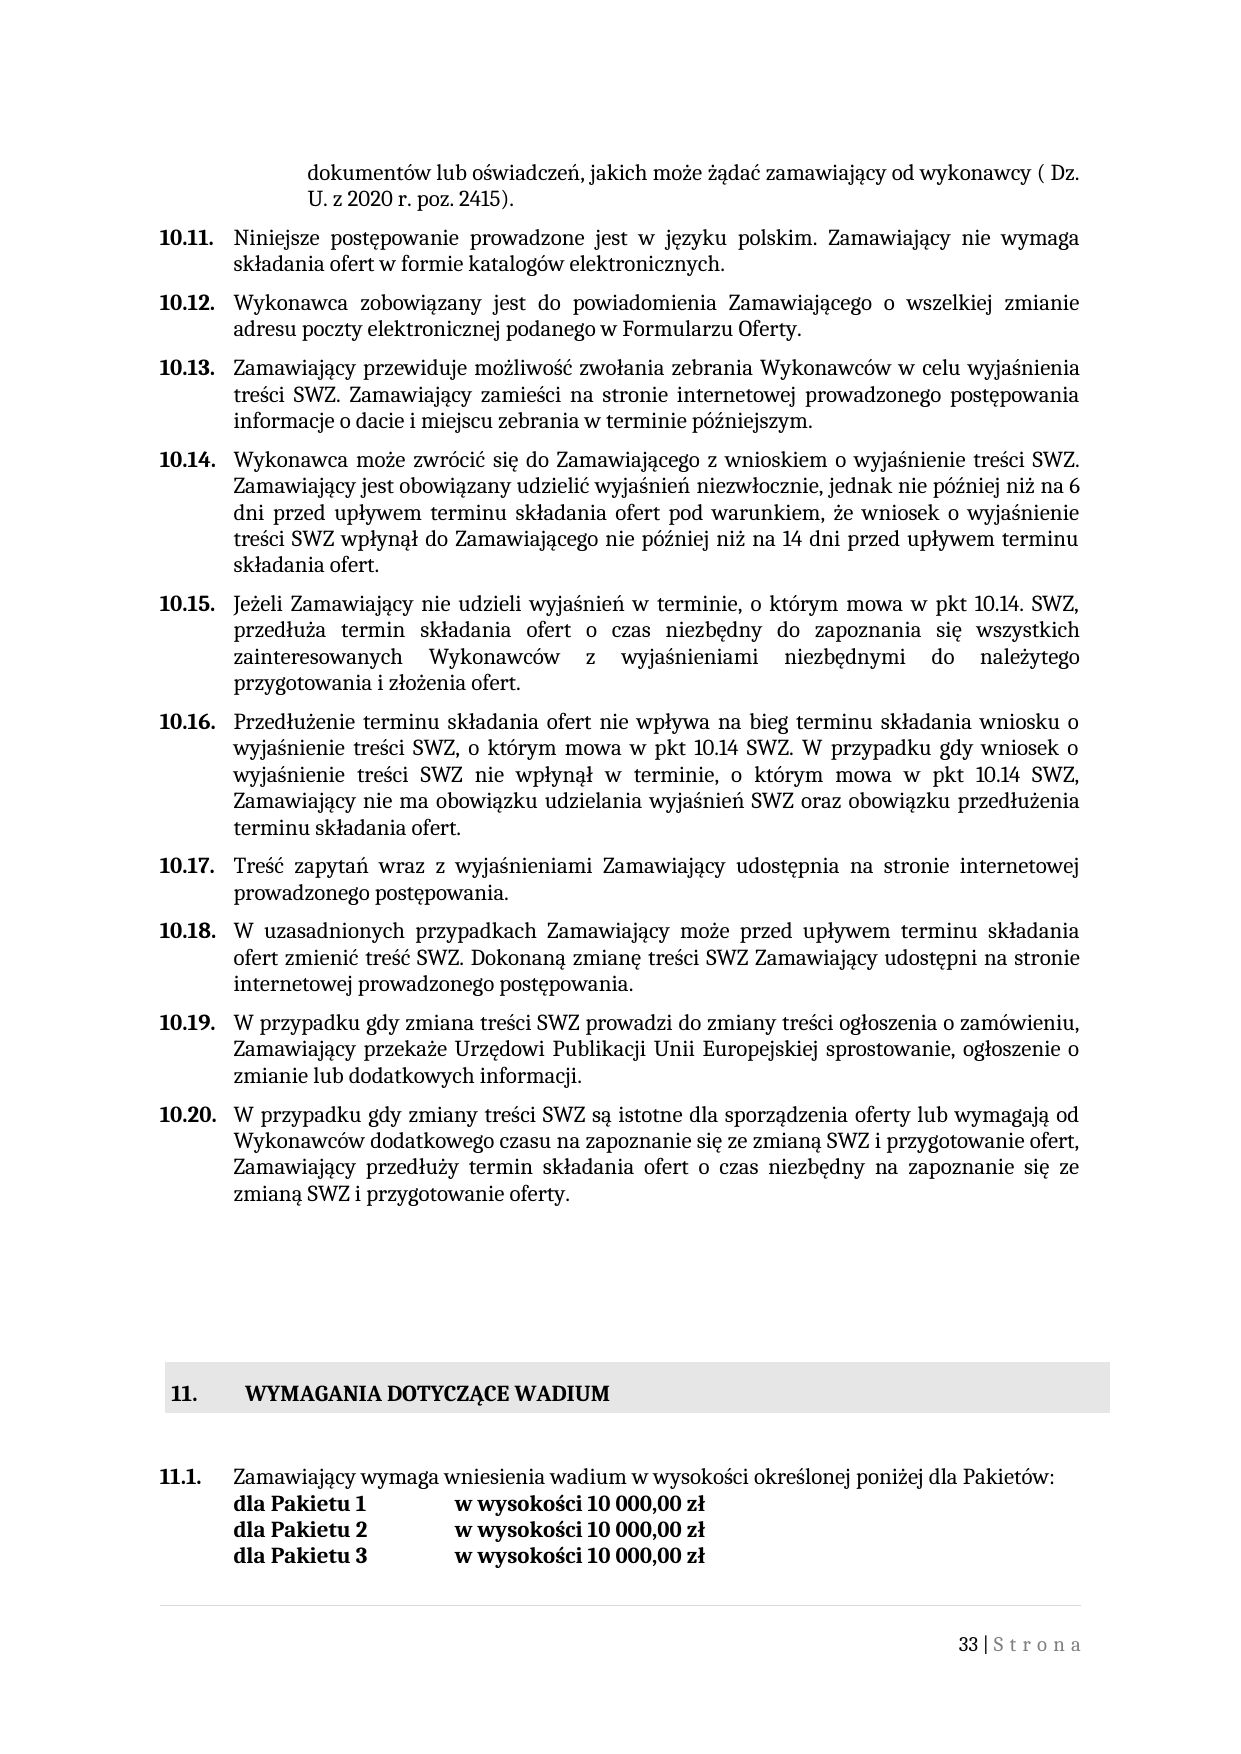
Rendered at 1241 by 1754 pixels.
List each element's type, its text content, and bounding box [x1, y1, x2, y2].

text dla Pakietu 2 w wysokości 10 000,00 zł [159, 1517, 1081, 1543]
text 10.11. Niniejsze postępowanie prowadzone jest w języku polskim. Zamawiający nie wymaga składania ofert w formie katalogów elektronicznych. [159, 225, 1081, 277]
text 10.13. Zamawiający przewiduje możliwość zwołania zebrania Wykonawców w celu wyjaśnienia treści SWZ. Zamawiający zamieści na stronie internetowej prowadzonego postępowania informacje o dacie i miejscu zebrania w terminie późniejszym. [159, 355, 1081, 434]
text 10.17. Treść zapytań wraz z wyjaśnieniami Zamawiający udostępnia na stronie internetowej prowadzonego postępowania. [159, 853, 1081, 906]
text 10.14. Wykonawca może zwrócić się do Zamawiającego z wnioskiem o wyjaśnienie treści SWZ. Zamawiający jest obowiązany udzielić wyjaśnień niezwłocznie, jednak nie później niż na 6 dni przed upływem terminu składania ofert pod warunkiem, że wniosek o wyjaśnienie treści SWZ wpłynął do Zamawiającego nie później niż na 14 dni przed upływem terminu składania ofert. [159, 447, 1081, 578]
text 10.12. Wykonawca zobowiązany jest do powiadomienia Zamawiającego o wszelkiej zmianie adresu poczty elektronicznej podanego w Formularzu Oferty. [159, 290, 1081, 343]
text 10.15. Jeżeli Zamawiający nie udzieli wyjaśnień w terminie, o którym mowa w pkt 10.14. SWZ, przedłuża termin składania ofert o czas niezbędny do zapoznania się wszystkich zainteresowanych Wykonawców z wyjaśnieniami niezbędnymi do należytego przygotowania i złożenia ofert. [159, 591, 1081, 696]
text 10.19. W przypadku gdy zmiana treści SWZ prowadzi do zmiany treści ogłoszenia o zamówieniu, Zamawiający przekaże Urzędowi Publikacji Unii Europejskiej sprostowanie, ogłoszenie o zmianie lub dodatkowych informacji. [159, 1010, 1081, 1089]
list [234, 159, 1081, 212]
table_header 11. WYMAGANIA DOTYCZĄCE WADIUM [165, 1362, 1110, 1413]
text 10.20. W przypadku gdy zmiany treści SWZ są istotne dla sporządzenia oferty lub wymagają od Wykonawców dodatkowego czasu na zapoznanie się ze zmianą SWZ i przygotowanie ofert, Zamawiający przedłuży termin składania ofert o czas niezbędny na zapoznanie się ze zmianą SWZ i przygotowanie oferty. [159, 1101, 1081, 1207]
text 10.16. Przedłużenie terminu składania ofert nie wpływa na bieg terminu składania wniosku o wyjaśnienie treści SWZ, o którym mowa w pkt 10.14 SWZ. W przypadku gdy wniosek o wyjaśnienie treści SWZ nie wpłynął w terminie, o którym mowa w pkt 10.14 SWZ, Zamawiający nie ma obowiązku udzielania wyjaśnień SWZ oraz obowiązku przedłużenia terminu składania ofert. [159, 709, 1081, 841]
text dla Pakietu 1 w wysokości 10 000,00 zł [159, 1490, 1081, 1517]
text dla Pakietu 3 w wysokości 10 000,00 zł [159, 1543, 1081, 1569]
text 10.18. W uzasadnionych przypadkach Zamawiający może przed upływem terminu składania ofert zmienić treść SWZ. Dokonaną zmianę treści SWZ Zamawiający udostępni na stronie internetowej prowadzonego postępowania. [159, 918, 1081, 997]
text 11.1. Zamawiający wymaga wniesienia wadium w wysokości określonej poniżej dla Pakietów: [159, 1464, 1081, 1490]
